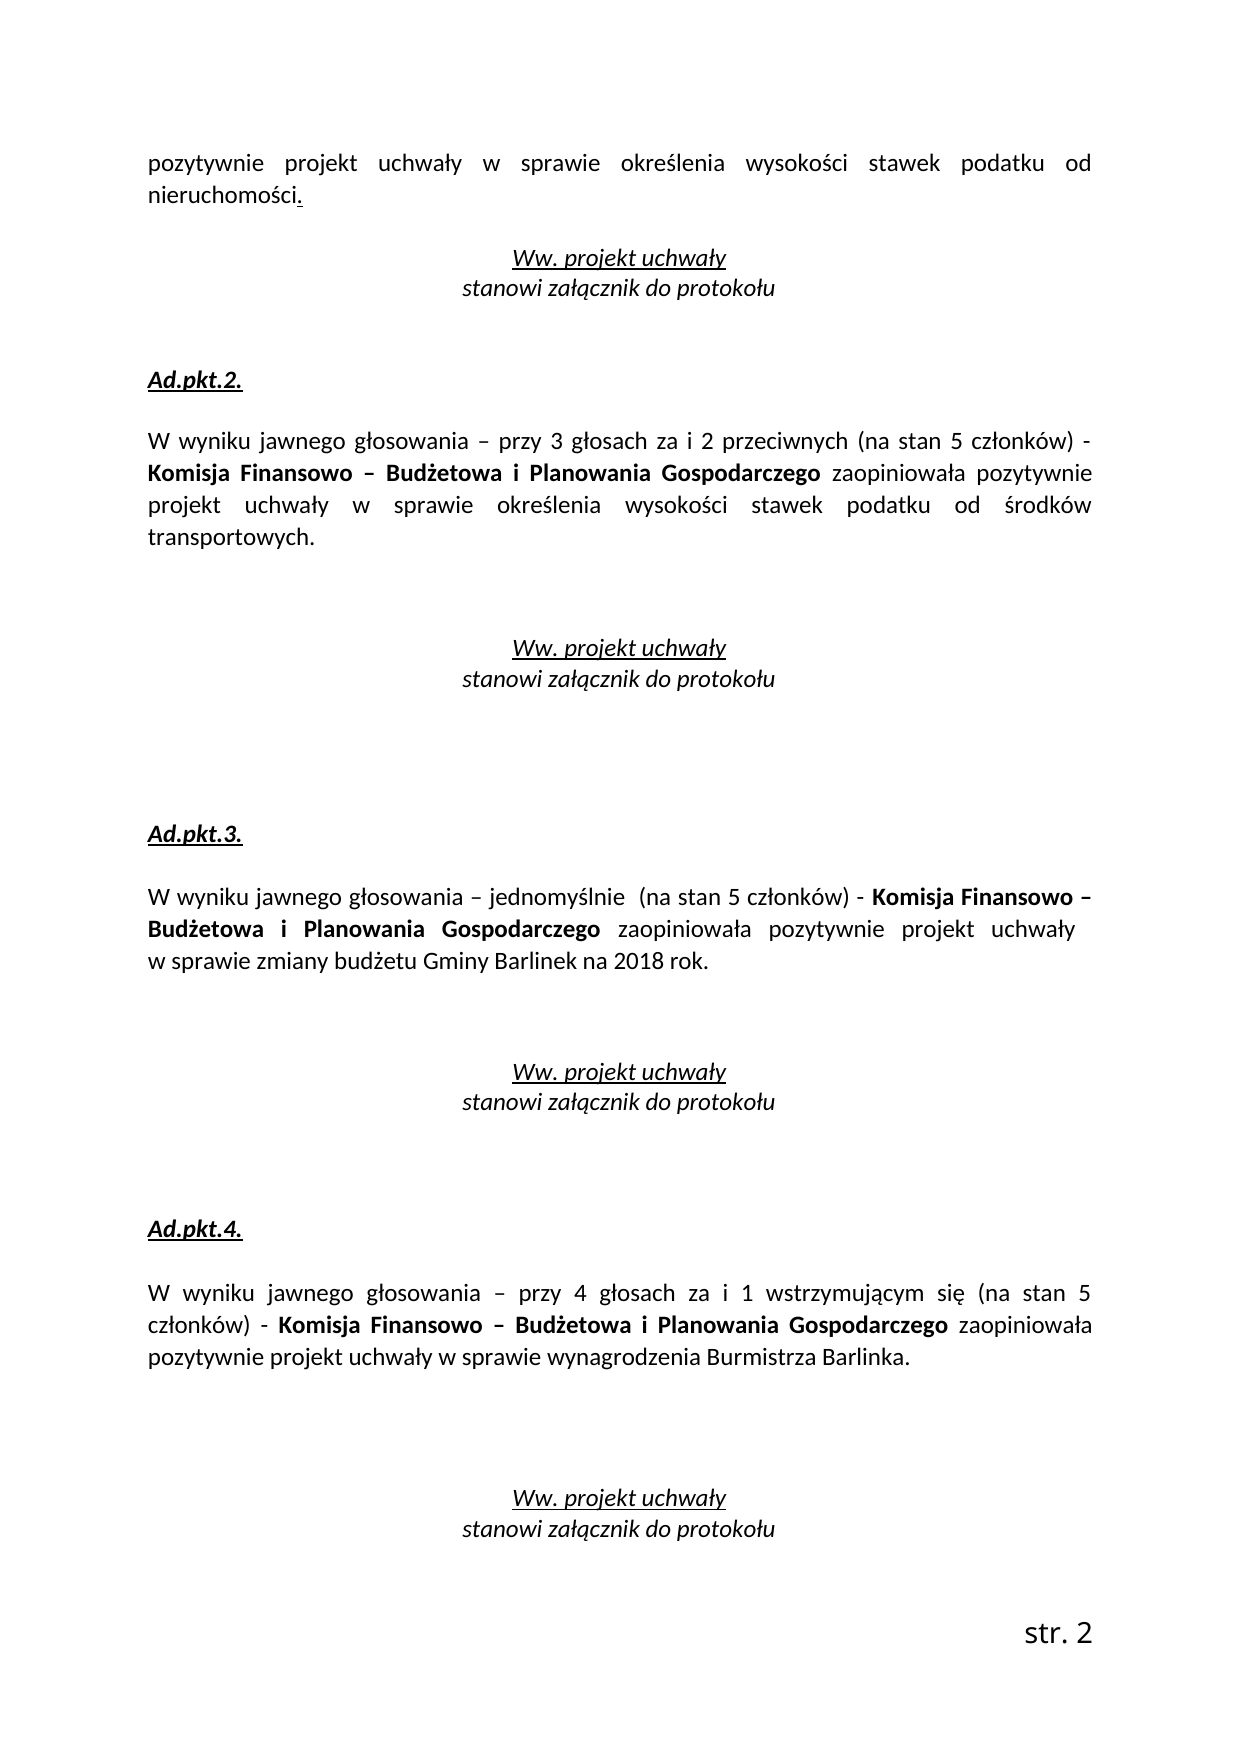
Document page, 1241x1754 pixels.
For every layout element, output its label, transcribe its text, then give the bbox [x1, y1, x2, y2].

text Ww. projekt uchwały [148, 1056, 1093, 1086]
text stanowi załącznik do protokołu [148, 1086, 1093, 1117]
text stanowi załącznik do protokołu [148, 663, 1093, 693]
text W wyniku jawnego głosowania – przy 4 głosach za i 1 wstrzymującym się (na stan 5 członków) - Komisja Finansowo – Budżetowa i Planowania Gospodarczego zaopiniowała pozytywnie projekt uchwały w sprawie wynagrodzenia Burmistrza Barlinka. [148, 1277, 1093, 1371]
text Ad.pkt.3. [148, 818, 1093, 849]
text W wyniku jawnego głosowania – jednomyślnie (na stan 5 członków) - Komisja Finansowo – Budżetowa i Planowania Gospodarczego zaopiniowała pozytywnie projekt uchwały w sprawie zmiany budżetu Gminy Barlinek na 2018 rok. [148, 881, 1093, 975]
text Ad.pkt.2. [148, 364, 1093, 395]
text Ww. projekt uchwały [148, 1482, 1093, 1513]
text Ww. projekt uchwały [148, 632, 1093, 663]
text stanowi załącznik do protokołu [148, 1513, 1093, 1543]
text W wyniku jawnego głosowania – przy 3 głosach za i 2 przeciwnych (na stan 5 członków) - Komisja Finansowo – Budżetowa i Planowania Gospodarczego zaopiniowała pozytywnie projekt uchwały w sprawie określenia wysokości stawek podatku od środków transportowych. [148, 425, 1093, 552]
text stanowi załącznik do protokołu [148, 273, 1093, 303]
text Ad.pkt.4. [148, 1213, 1093, 1243]
text Ww. projekt uchwały [148, 242, 1093, 273]
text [148, 148, 1093, 210]
